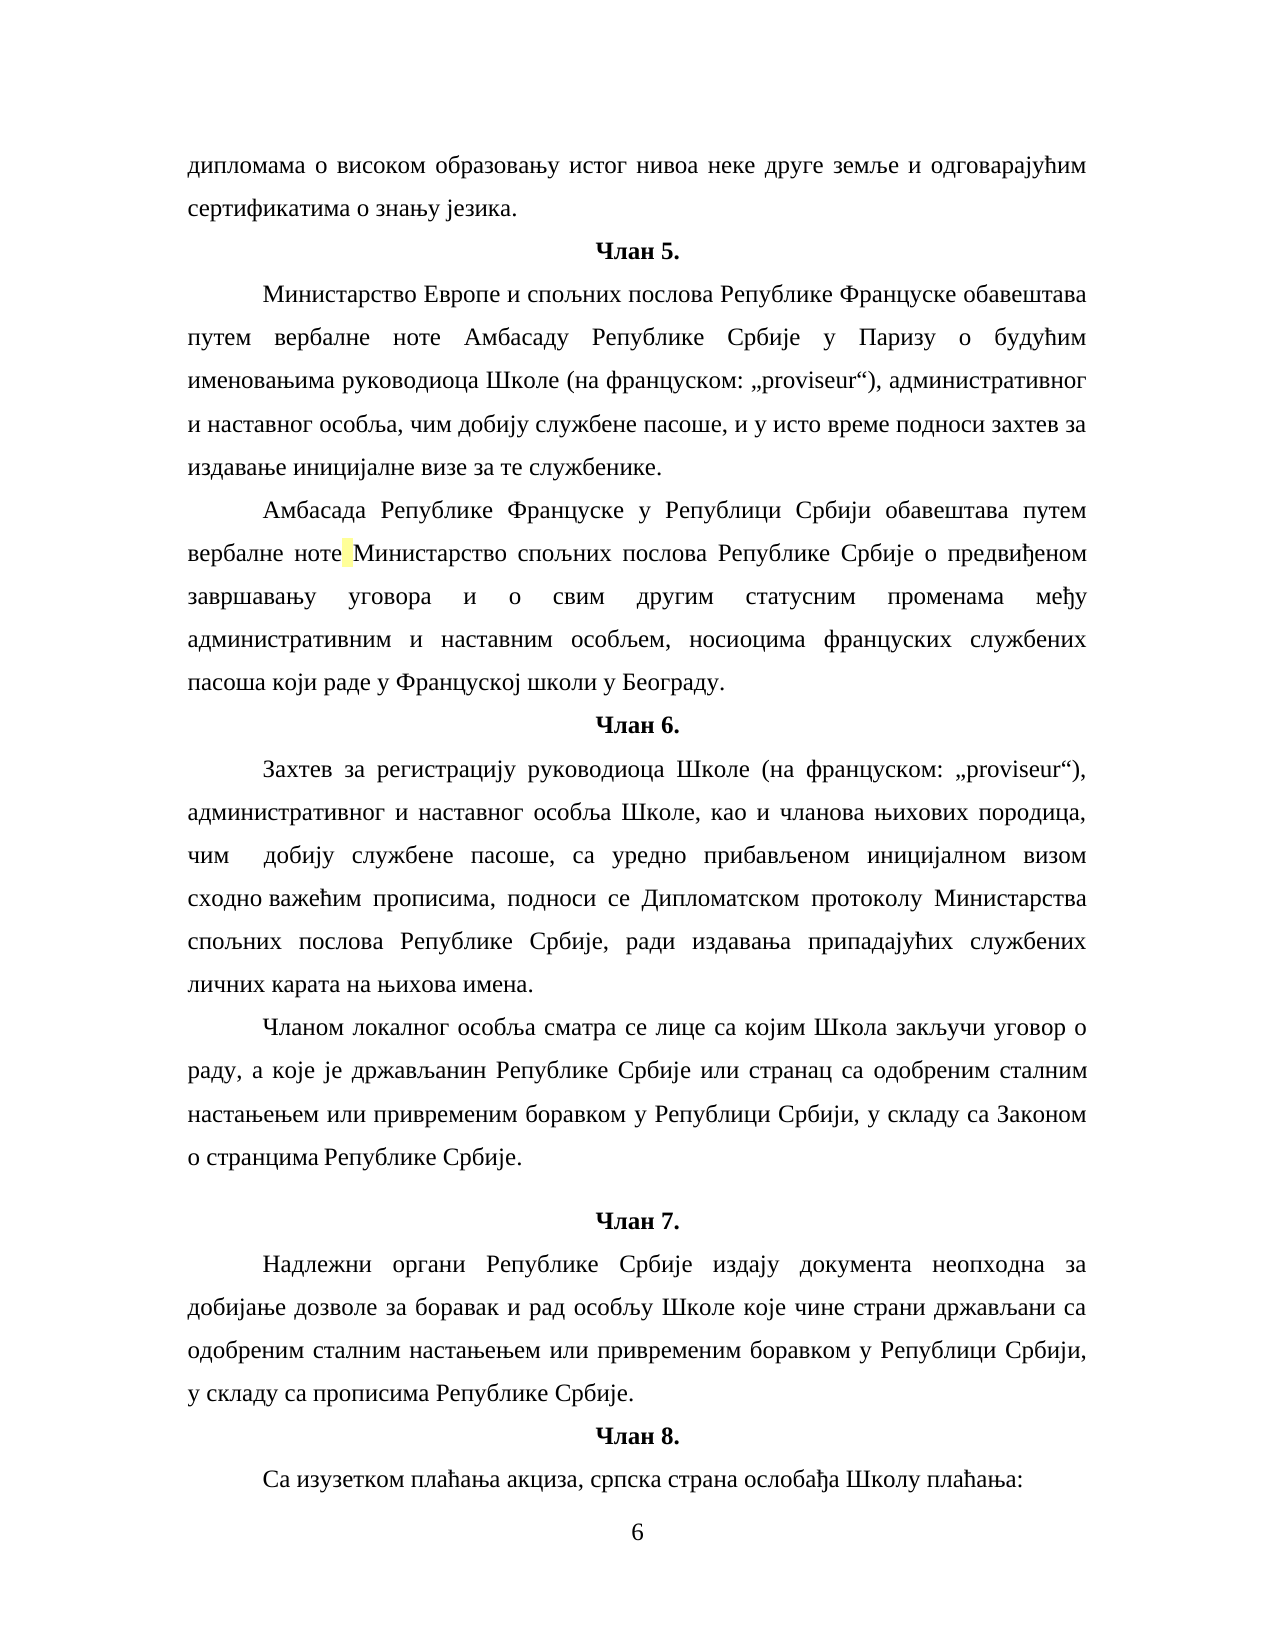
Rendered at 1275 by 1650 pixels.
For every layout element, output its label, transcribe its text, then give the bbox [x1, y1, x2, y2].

text Министарство Европе и спољних послова Републике Француске обавештава путем вербалне ноте Амбасаду Републике Србије у Паризу о будућим именовањима руководиоца Школе (на француском: „proviseur“), административног и наставног особља, чим добију службене пасоше, и у исто време подноси захтев за издавање иницијалне визе за те службенике. [187, 279, 1087, 481]
text Амбасада Републике Француске у Републици Србији обавештава путем вербалне ноте Министарство спољних послова Републике Србије о предвиђеном завршавању уговора и o свим другим статусним променама међу административним и наставним особљем, носиоцима француских службених пасоша који раде у Француској школи у Београду. [187, 495, 1087, 696]
text Члан 8. [187, 1421, 1087, 1450]
text Са изузетком плаћања акциза, српска страна ослобађа Школу плаћања: [187, 1464, 1087, 1493]
text Члан 7. [187, 1206, 1087, 1234]
text Надлежни органи Републике Србије издају документа неопходна за добијање дозволе за боравак и рад особљу Школе које чине страни држављани са одобреним сталним настањењем или привременим боравком у Републици Србији, у складу са прописима Републике Србије. [187, 1249, 1087, 1407]
text Чланом локалног особља сматра се лице са којим Школа закључи уговор о раду, а које је држављанин Републике Србије или странац са одобреним сталним настањењем или привременим боравком у Републици Србији, у складу са Законом о странцима Републике Србије. [187, 1012, 1087, 1171]
text Члан 6. [187, 711, 1087, 739]
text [187, 150, 1087, 222]
text Члан 5. [187, 236, 1087, 265]
text Захтев за регистрацију руководиоца Школе (на француском: „proviseur“), административног и наставног особља Школе, као и чланова њихових породица, чим добију службене пасоше, са уредно прибављеном иницијалном визом сходно важећим прописима, подноси се Дипломатском протоколу Министарства спољних послова Републике Србије, ради издавања припадајућих службених личних карата на њихова имена. [187, 754, 1087, 998]
